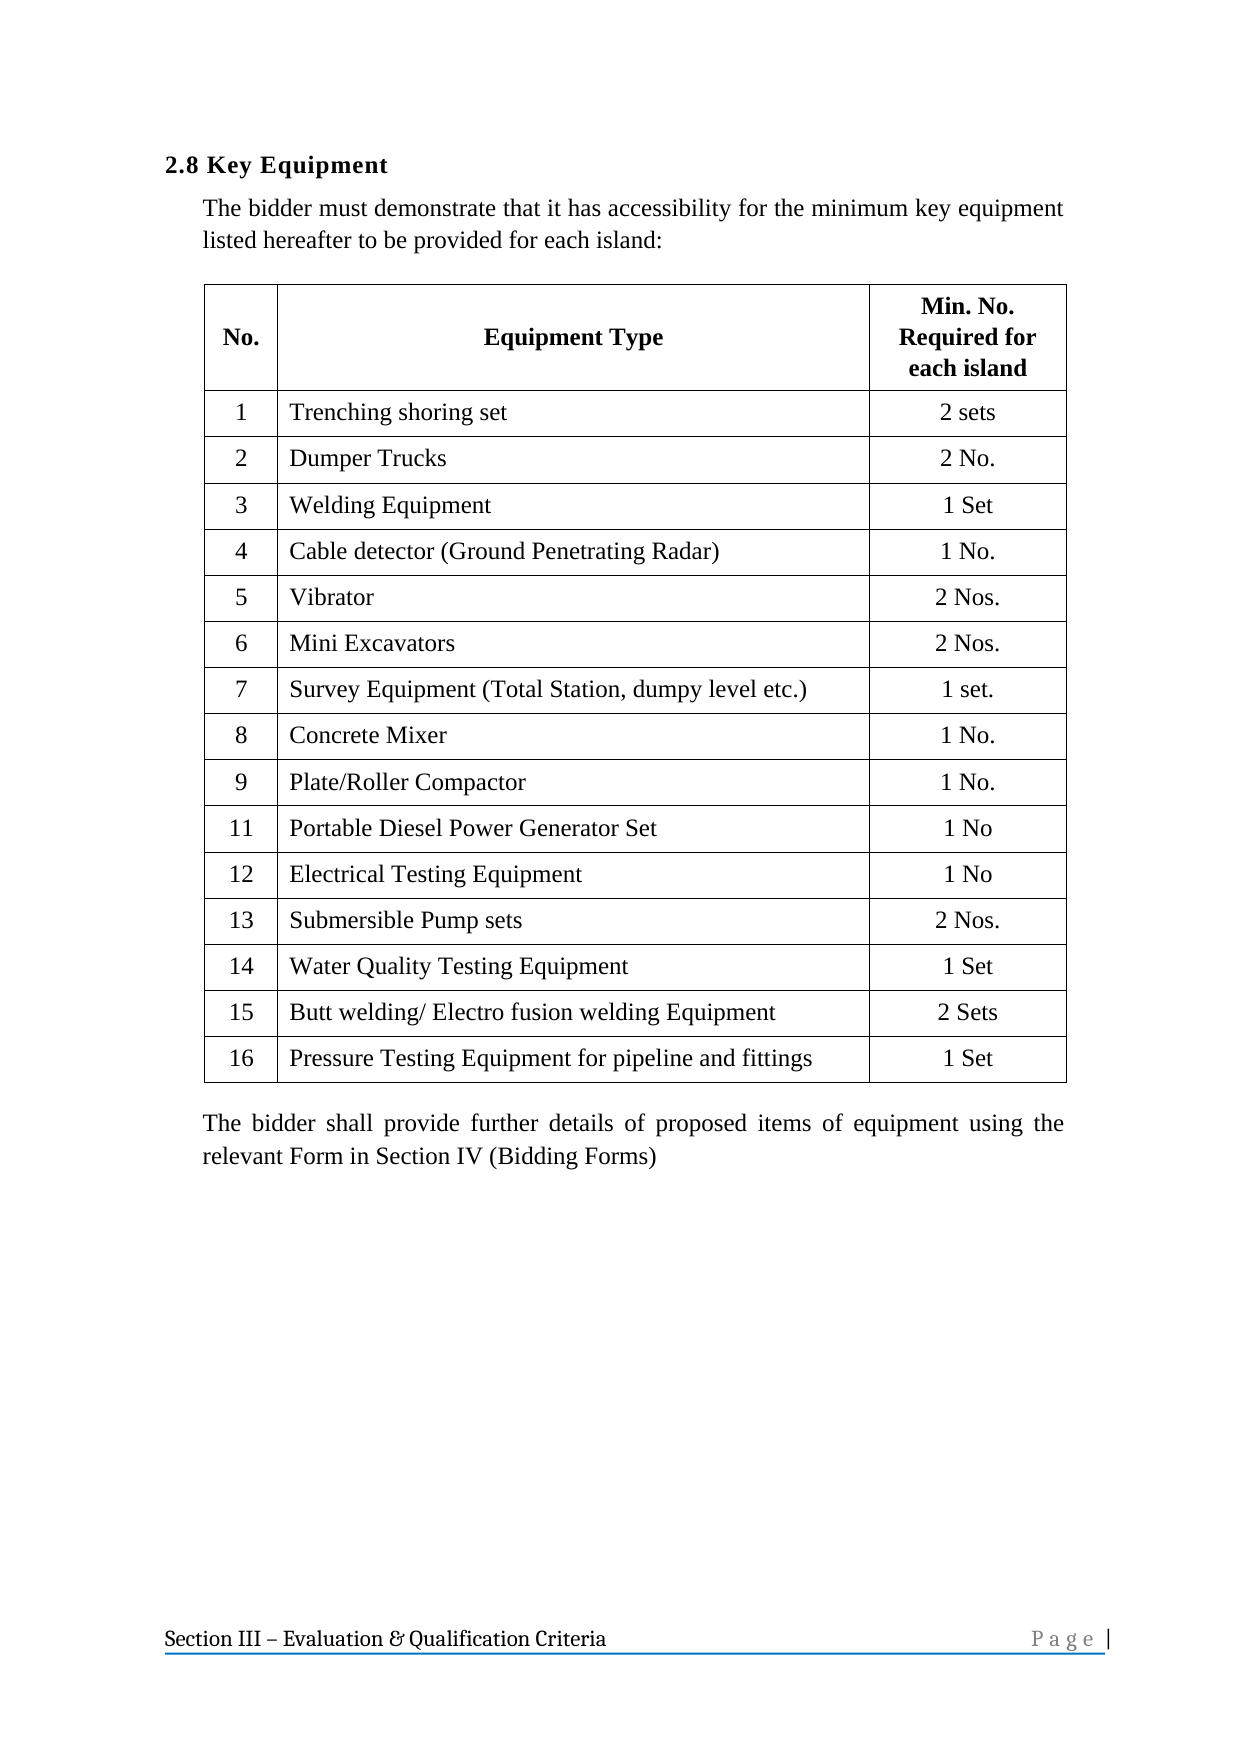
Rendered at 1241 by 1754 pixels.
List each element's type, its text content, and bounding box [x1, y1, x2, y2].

subtitle Key Equipment [165, 150, 1105, 179]
table_cell 1 Set [870, 484, 1066, 528]
table_cell Survey Equipment (Total Station, dumpy level etc.) [278, 668, 869, 713]
table_header Min. No. Required for each island [870, 285, 1066, 390]
table_cell 2 Nos. [870, 899, 1066, 944]
table_cell 1 No. [870, 530, 1066, 575]
table_cell 1 Set [870, 1037, 1066, 1082]
table_cell 14 [205, 945, 277, 990]
table_cell 1 No [870, 853, 1066, 898]
table_cell 11 [205, 806, 277, 852]
table_cell 8 [205, 714, 277, 759]
table_cell 2 Sets [870, 991, 1066, 1036]
table_cell 1 No. [870, 760, 1066, 805]
table_cell 1 No [870, 806, 1066, 852]
table_cell Dumper Trucks [278, 437, 869, 482]
table_cell Welding Equipment [278, 484, 869, 528]
table_cell 9 [205, 760, 277, 805]
table_cell Butt welding/ Electro fusion welding Equipment [278, 991, 869, 1036]
table_cell 2 sets [870, 391, 1066, 436]
table_cell 5 [205, 576, 277, 621]
table_cell 16 [205, 1037, 277, 1082]
table_cell Pressure Testing Equipment for pipeline and fittings [278, 1037, 869, 1082]
table_cell Vibrator [278, 576, 869, 621]
table_cell 6 [205, 622, 277, 667]
table_cell 13 [205, 899, 277, 944]
table_cell 2 Nos. [870, 576, 1066, 621]
list The bidder must demonstrate that it has accessibility for the minimum key equipment listed hereafter to be provided for each island: [202, 193, 1065, 254]
table_cell 1 No. [870, 714, 1066, 759]
table_cell 2 No. [870, 437, 1066, 482]
table_cell 7 [205, 668, 277, 713]
table_cell 1 set. [870, 668, 1066, 713]
table_header Equipment Type [278, 285, 869, 390]
table_cell Electrical Testing Equipment [278, 853, 869, 898]
table_cell 2 Nos. [870, 622, 1066, 667]
table_cell 1 Set [870, 945, 1066, 990]
table_cell Portable Diesel Power Generator Set [278, 806, 869, 852]
table_cell Water Quality Testing Equipment [278, 945, 869, 990]
table_cell Cable detector (Ground Penetrating Radar) [278, 530, 869, 575]
table_cell Mini Excavators [278, 622, 869, 667]
table_cell 12 [205, 853, 277, 898]
table_header No. [205, 285, 277, 390]
table_cell 3 [205, 484, 277, 528]
table_cell Submersible Pump sets [278, 899, 869, 944]
list The bidder shall provide further details of proposed items of equipment using the relevant Form in Section IV (Bidding Forms) [202, 1108, 1065, 1170]
table_cell Concrete Mixer [278, 714, 869, 759]
table_cell 4 [205, 530, 277, 575]
table_cell 15 [205, 991, 277, 1036]
table_cell Trenching shoring set [278, 391, 869, 436]
table_cell 2 [205, 437, 277, 482]
table_cell Plate/Roller Compactor [278, 760, 869, 805]
table_cell 1 [205, 391, 277, 436]
